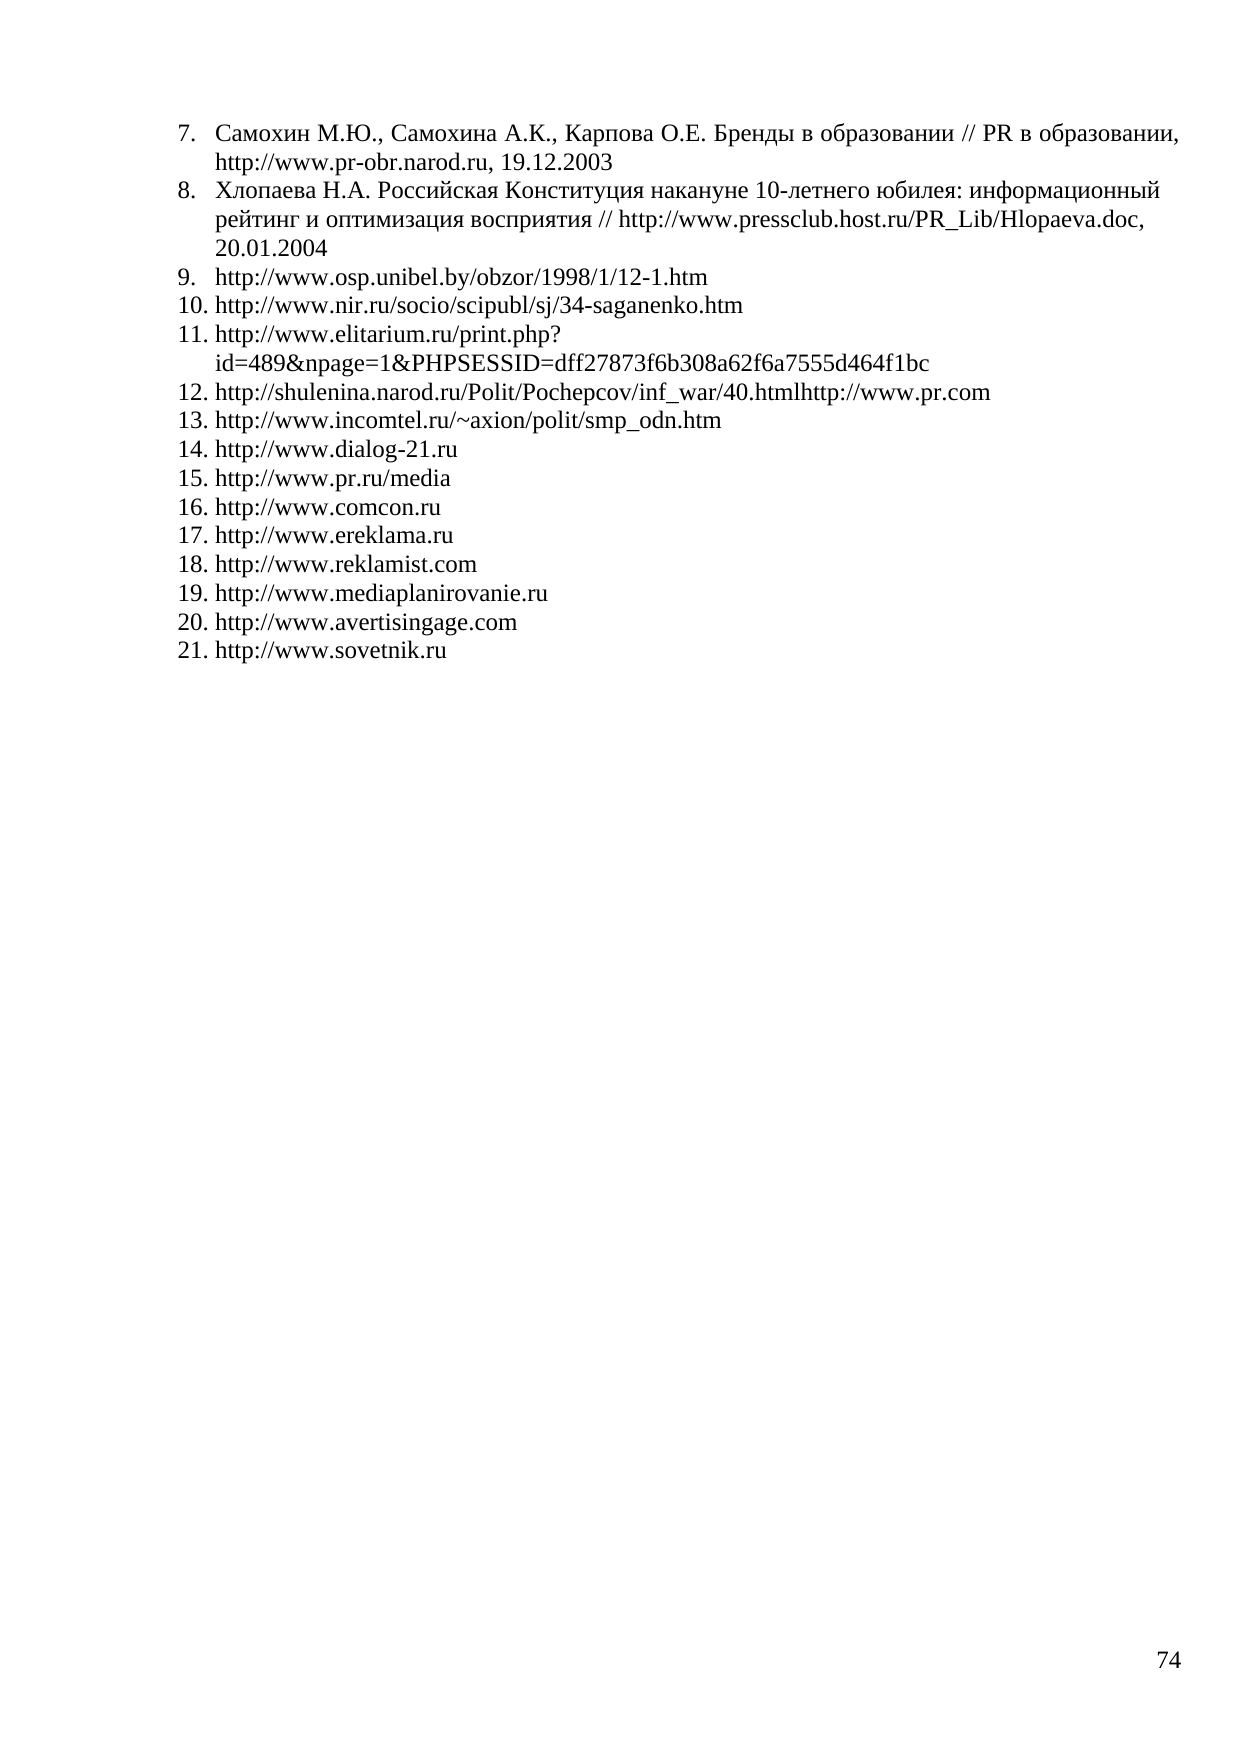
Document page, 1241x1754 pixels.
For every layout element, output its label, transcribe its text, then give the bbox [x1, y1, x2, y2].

list http://www.ereklama.ru [177, 521, 1181, 549]
list http://shulenina.narod.ru/Polit/Pochepcov/inf_war/40.htmlhttp://www.pr.com [177, 377, 1181, 406]
list http://www.reklamist.com [177, 549, 1181, 578]
list http://www.mediaplanirovanie.ru [177, 578, 1181, 607]
list Самохин М.Ю., Самохина А.К., Карпова О.Е. Бренды в образовании // PR в образовании, http://www.pr-obr.narod.ru, 19.12.2003 [177, 118, 1181, 176]
subtitle Хлопаева Н.А. Российская Конституция накануне 10-летнего юбилея: информационный рейтинг и оптимизация восприятия // http://www.pressclub.host.ru/PR_Lib/Hlopaeva.doc, 20.01.2004 [177, 176, 1181, 262]
list http://www.comcon.ru [177, 492, 1181, 521]
list http://www.sovetnik.ru [177, 636, 1181, 664]
list http://www.pr.ru/media [177, 463, 1181, 492]
list http://www.incomtel.ru/~axion/polit/smp_odn.htm [177, 406, 1181, 434]
list http://www.avertisingage.com [177, 607, 1181, 636]
list http://www.dialog-21.ru [177, 434, 1181, 463]
list http://www.osp.unibel.by/obzor/1998/1/12-1.htm [177, 262, 1181, 291]
list http://www.elitarium.ru/print.php?id=489&npage=1&PHPSESSID=dff27873f6b308a62f6a7555d464f1bc [177, 319, 1181, 377]
list http://www.nir.ru/socio/scipubl/sj/34-saganenko.htm [177, 291, 1181, 319]
